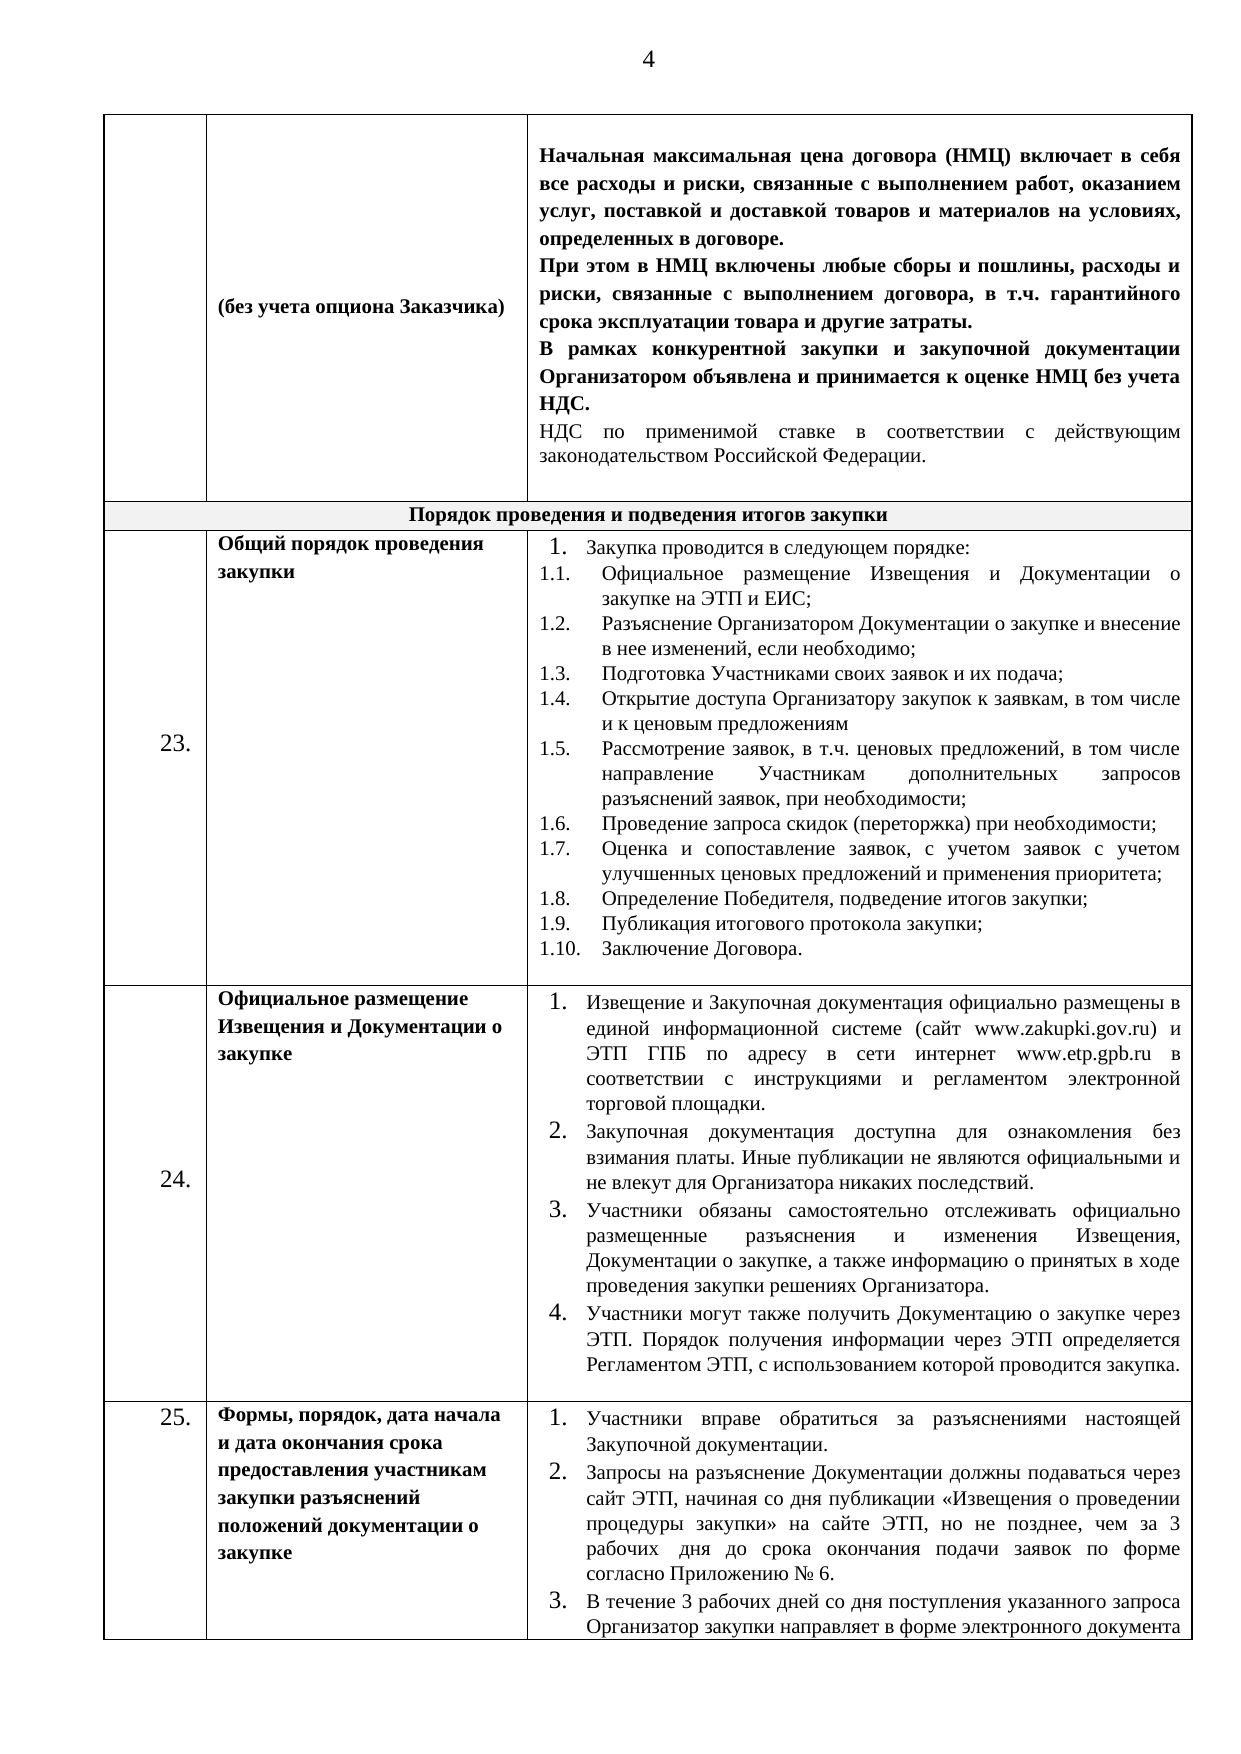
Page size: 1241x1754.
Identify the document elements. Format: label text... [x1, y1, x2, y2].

table_cell [105, 115, 206, 501]
table_cell [105, 986, 206, 1401]
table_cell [528, 1402, 1191, 1638]
table_cell Извещение и Закупочная документация официально размещены в единой информационной системе (сайт www.zakupki.gov.ru) и ЭТП ГПБ по адресу в сети интернет www.etp.gpb.ru в соответствии с инструкциями и регламентом электронной торговой площадки. Закупочная документация доступна для ознакомления без взимания платы. Иные публикации не являются официальными и не влекут для Организатора никаких последствий. Участники обязаны самостоятельно отслеживать официально размещенные разъяснения и изменения Извещения, Документации о закупке, а также информацию о принятых в ходе проведения закупки решениях Организатора. Участники могут также получить Документацию о закупке через ЭТП. Порядок получения информации через ЭТП определяется Регламентом ЭТП, с использованием которой проводится закупка. [528, 986, 1191, 1401]
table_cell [528, 115, 1191, 501]
table_cell Официальное размещение Извещения и Документации о закупке [207, 986, 527, 1401]
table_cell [207, 1402, 527, 1638]
table_cell Закупка проводится в следующем порядке: Официальное размещение Извещения и Документации о закупке на ЭТП и ЕИС; Разъяснение Организатором Документации о закупке и внесение в нее изменений, если необходимо; Подготовка Участниками своих заявок и их подача; Открытие доступа Организатору закупок к заявкам, в том числе и к ценовым предложениям Рассмотрение заявок, в т.ч. ценовых предложений, в том числе направление Участникам дополнительных запросов разъяснений заявок, при необходимости; Проведение запроса скидок (переторжка) при необходимости; Оценка и сопоставление заявок, с учетом заявок с учетом улучшенных ценовых предложений и применения приоритета; Определение Победителя, подведение итогов закупки; Публикация итогового протокола закупки; Заключение Договора. [528, 531, 1191, 985]
table_cell Общий порядок проведения закупки [207, 531, 527, 985]
table_cell Порядок проведения и подведения итогов закупки [105, 502, 1191, 530]
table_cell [207, 115, 527, 501]
table_cell [105, 1402, 206, 1638]
table_cell [105, 531, 206, 985]
